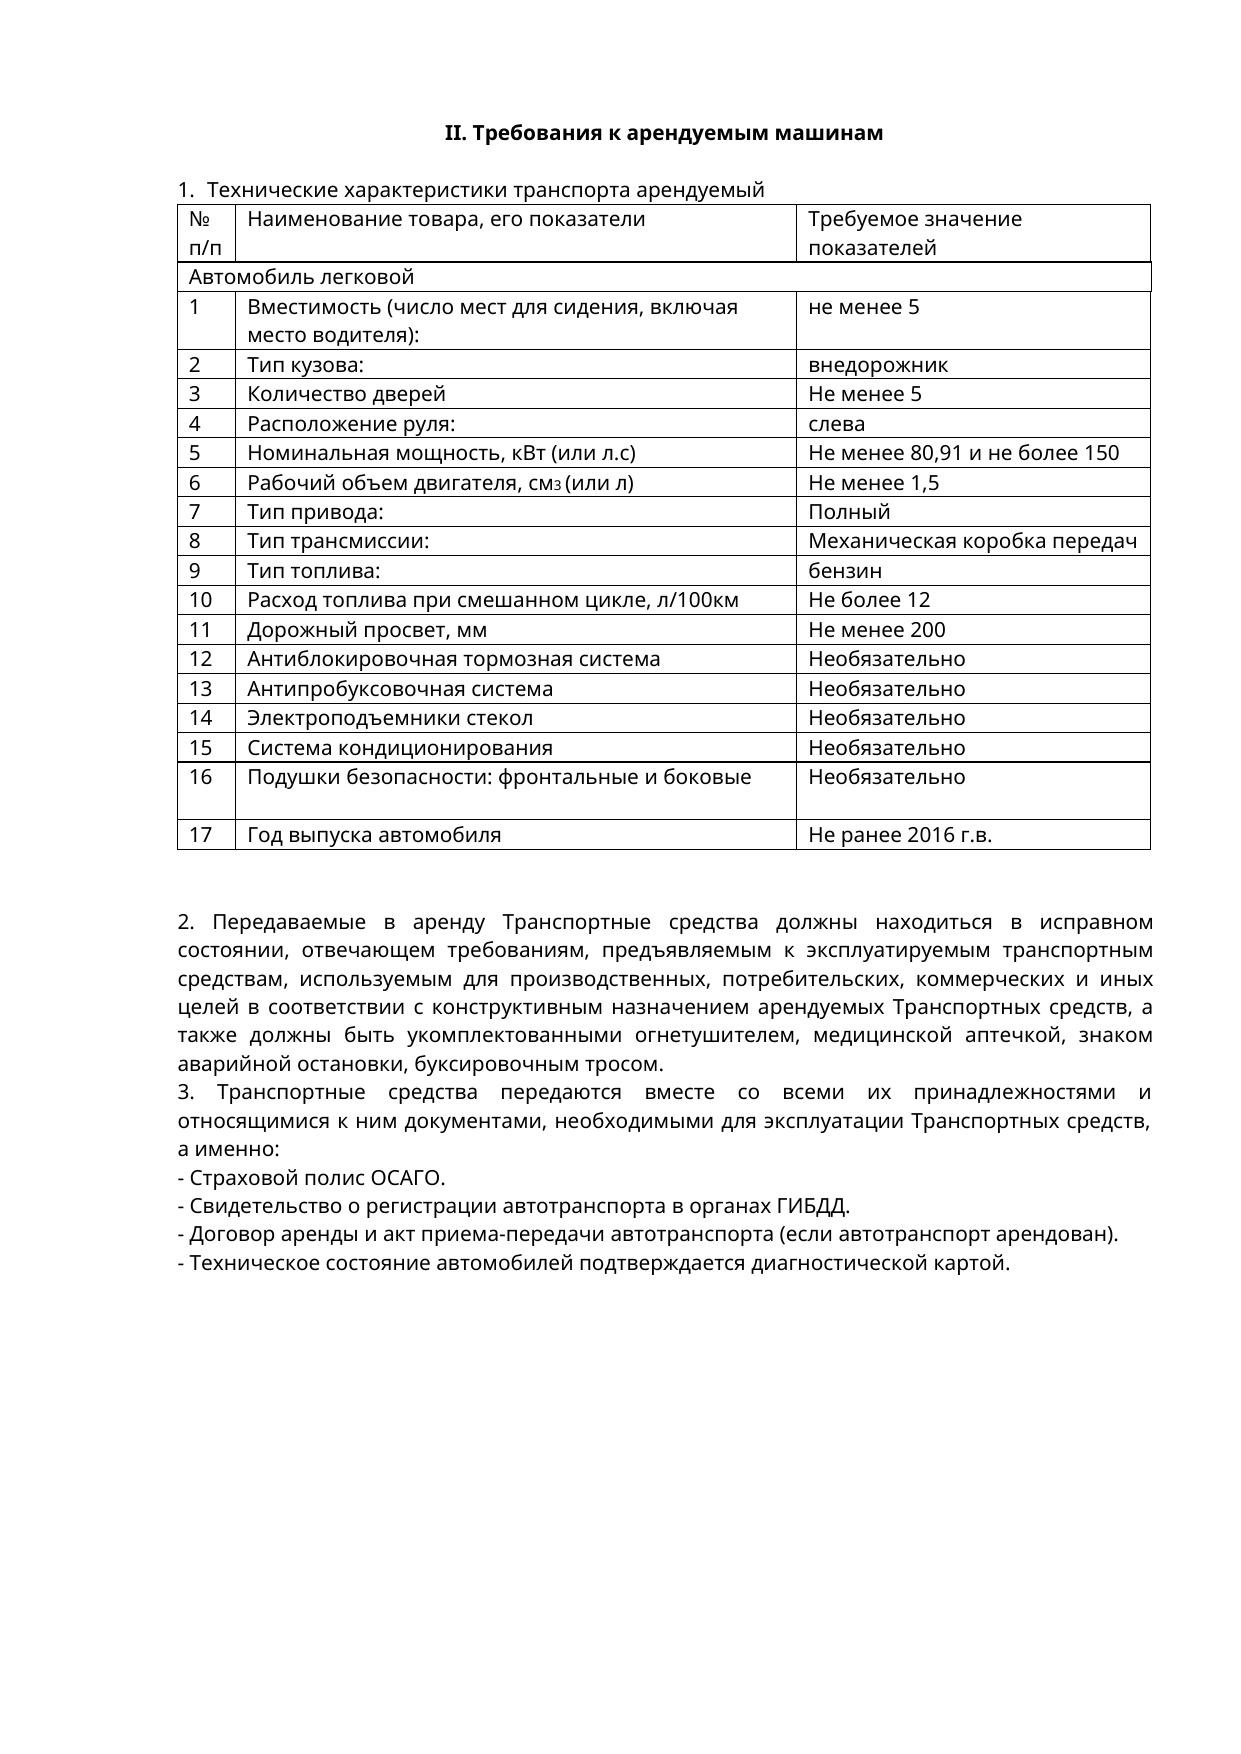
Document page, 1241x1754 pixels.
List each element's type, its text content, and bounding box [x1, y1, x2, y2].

table_cell внедорожник [797, 350, 1150, 378]
table_cell 13 [178, 674, 235, 702]
table_cell 1 [178, 292, 235, 349]
table_cell Вместимость (число мест для сидения, включая место водителя): [236, 292, 796, 349]
text - Договор аренды и акт приема-передачи автотранспорта (если автотранспорт арендован). [177, 1219, 1152, 1248]
table_cell Номинальная мощность, кВт (или л.с) [236, 438, 796, 467]
table_cell 10 [178, 586, 235, 614]
text - Техническое состояние автомобилей подтверждается диагностической картой. [177, 1248, 1152, 1276]
table_cell 16 [178, 763, 235, 819]
table_cell Необязательно [797, 645, 1150, 673]
table_cell Полный [797, 497, 1150, 526]
table_cell Необязательно [797, 763, 1150, 819]
table_cell Не более 12 [797, 586, 1150, 614]
table_header Требуемое значение показателей [797, 205, 1150, 261]
table_cell Не менее 5 [797, 379, 1150, 408]
table_cell 12 [178, 645, 235, 673]
table_cell не менее 5 [797, 292, 1150, 349]
table_cell 5 [178, 438, 235, 467]
table_cell слева [797, 409, 1150, 437]
table_cell Необязательно [797, 733, 1150, 761]
table_cell бензин [797, 556, 1150, 584]
table_cell Автомобиль легковой [178, 263, 1151, 291]
table_cell Тип привода: [236, 497, 796, 526]
table_cell 8 [178, 527, 235, 555]
table_cell Электроподъемники стекол [236, 704, 796, 732]
text 2. Передаваемые в аренду Транспортные средства должны находиться в исправном состоянии, отвечающем требованиям, предъявляемым к эксплуатируемым транспортным средствам, используемым для производственных, потребительских, коммерческих и иных целей в соответствии с конструктивным назначением арендуемых Транспортных средств, а также должны быть укомплектованными огнетушителем, медицинской аптечкой, знаком аварийной остановки, буксировочным тросом. [177, 907, 1154, 1077]
table_cell Подушки безопасности: фронтальные и боковые [236, 763, 796, 819]
table_cell Тип трансмиссии: [236, 527, 796, 555]
text 3. Транспортные средства передаются вместе со всеми их принадлежностями и относящимися к ним документами, необходимыми для эксплуатации Транспортных средств, а именно: [177, 1077, 1152, 1163]
table_cell Система кондиционирования [236, 733, 796, 761]
table_cell 15 [178, 733, 235, 761]
text - Свидетельство о регистрации автотранспорта в органах ГИБДД. [177, 1191, 1152, 1219]
table_cell Год выпуска автомобиля [236, 820, 796, 849]
table_cell 11 [178, 615, 235, 643]
table_cell 7 [178, 497, 235, 526]
table_cell Дорожный просвет, мм [236, 615, 796, 643]
table_cell Не менее 80,91 и не более 150 [797, 438, 1150, 467]
table_cell Не менее 1,5 [797, 468, 1150, 496]
table_cell Тип кузова: [236, 350, 796, 378]
table_cell 6 [178, 468, 235, 496]
text - Страховой полис ОСАГО. [177, 1163, 1152, 1191]
table_cell 3 [178, 379, 235, 408]
list Технические характеристики транспорта арендуемый [177, 175, 1152, 203]
table_cell Не менее 200 [797, 615, 1150, 643]
table_cell Необязательно [797, 674, 1150, 702]
table_header Наименование товара, его показатели [236, 205, 796, 261]
table_cell Необязательно [797, 704, 1150, 732]
table_cell Антиблокировочная тормозная система [236, 645, 796, 673]
table_cell Механическая коробка передач [797, 527, 1150, 555]
table_cell Не ранее 2016 г.в. [797, 820, 1150, 849]
table_cell 4 [178, 409, 235, 437]
table_cell Количество дверей [236, 379, 796, 408]
table_cell 9 [178, 556, 235, 584]
table_cell Тип топлива: [236, 556, 796, 584]
table_cell Расход топлива при смешанном цикле, л/100км [236, 586, 796, 614]
table_cell 2 [178, 350, 235, 378]
table_header № п/п [178, 205, 235, 261]
table_cell Расположение руля: [236, 409, 796, 437]
text II. Требования к арендуемым машинам [177, 118, 1152, 147]
table_cell Рабочий объем двигателя, см3 (или л) [236, 468, 796, 496]
table_cell Антипробуксовочная система [236, 674, 796, 702]
table_cell 14 [178, 704, 235, 732]
table_cell 17 [178, 820, 235, 849]
